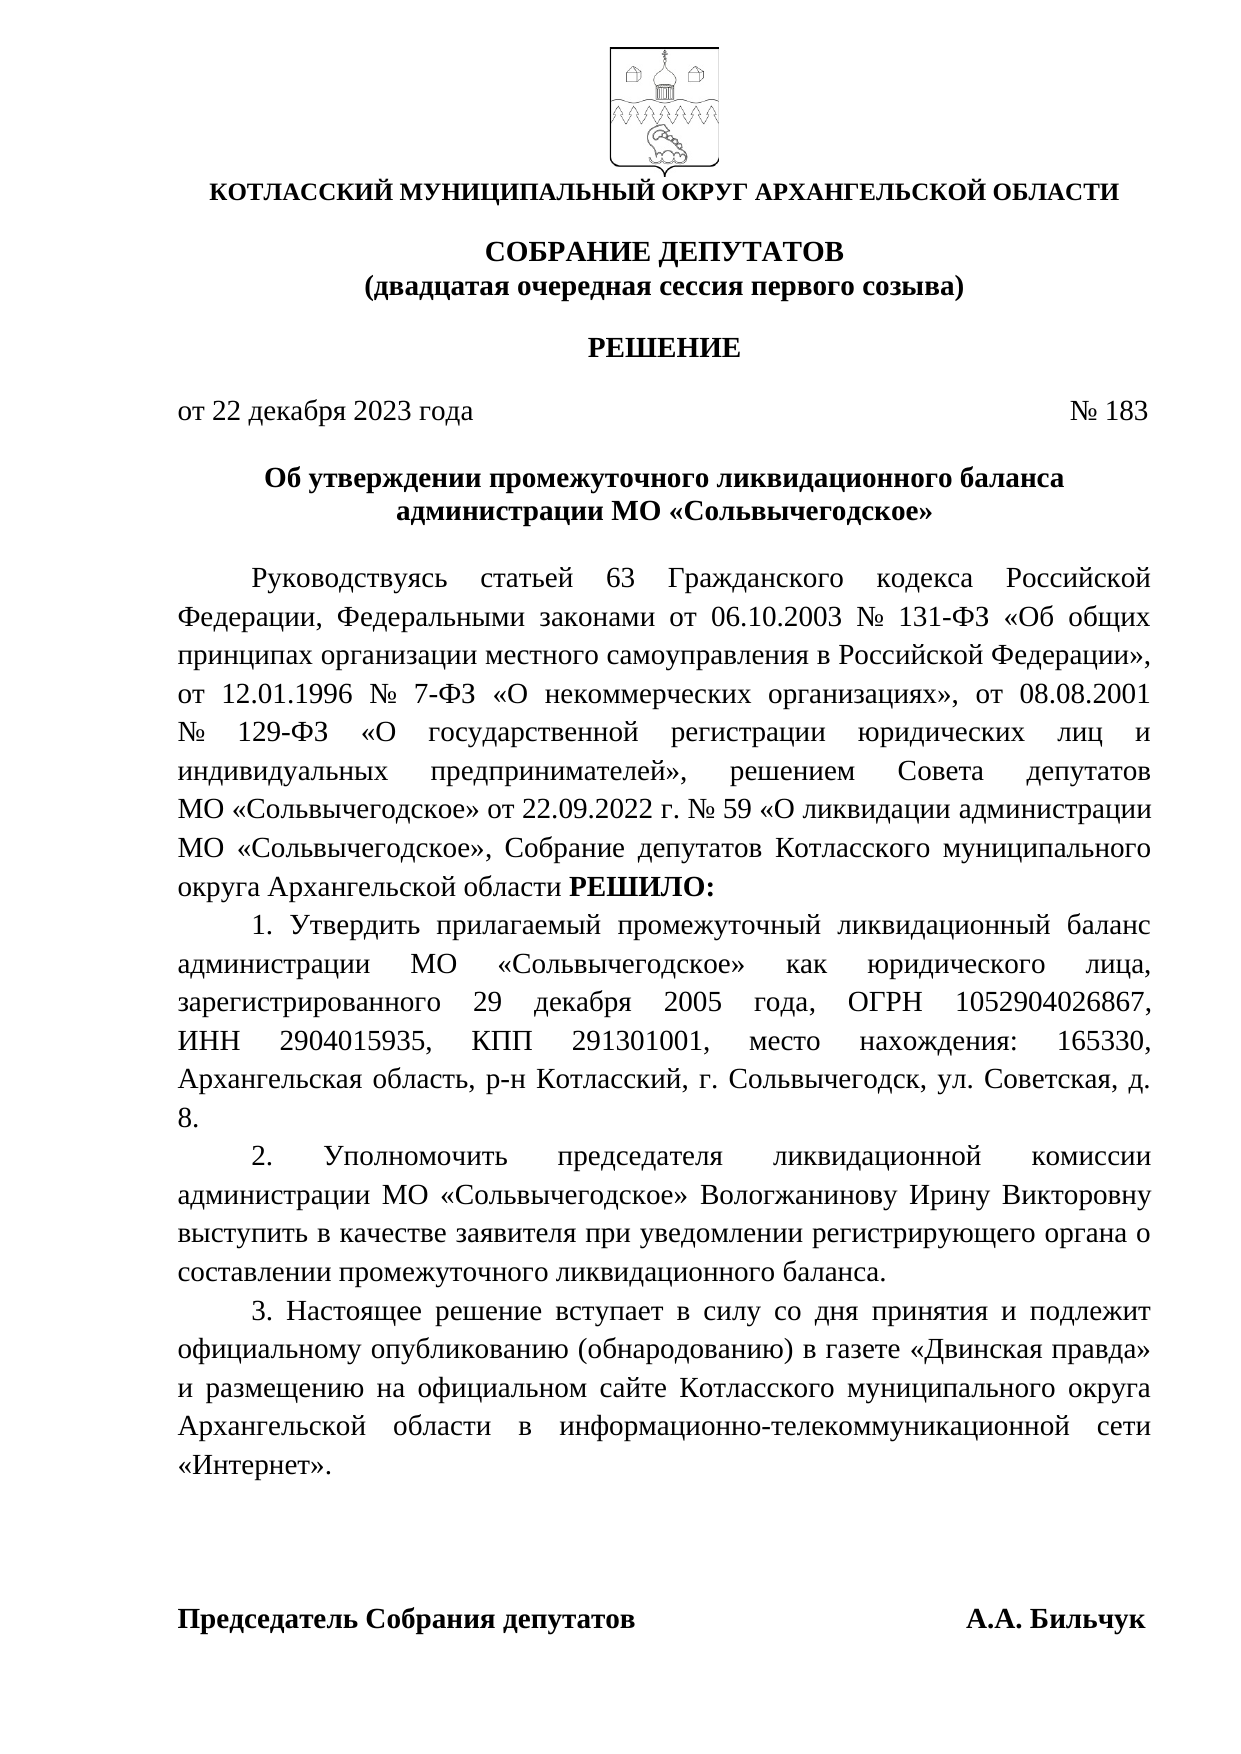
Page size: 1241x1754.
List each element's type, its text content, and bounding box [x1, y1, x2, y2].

picture [609, 47, 719, 177]
text Председатель Собрания депутатов А.А. Бильчук [177, 1601, 1152, 1634]
list 3. Настоящее решение вступает в силу со дня принятия и подлежит официальному опубликованию (обнародованию) в газете «Двинская правда» и размещению на официальном сайте Котласского муниципального округа Архангельской области в информационно-телекоммуникационной сети «Интернет». [177, 1293, 1152, 1480]
text Об утверждении промежуточного ликвидационного баланса администрации МО «Сольвычегодское» [177, 460, 1152, 527]
text КОТЛАССКИЙ МУНИЦИПАЛЬНЫЙ ОКРУГ АРХАНГЕЛЬСКОЙ ОБЛАСТИ [177, 177, 1152, 206]
text 1. Утвердить прилагаемый промежуточный ликвидационный баланс администрации МО «Сольвычегодское» как юридического лица, зарегистрированного 29 декабря 2005 года, ОГРН 1052904026867, ИНН 2904015935, КПП 291301001, место нахождения: 165330, Архангельская область, р-н Котласский, г. Сольвычегодск, ул. Советская, д. 8. [177, 907, 1152, 1133]
text от 22 декабря 2023 года № 183 [177, 393, 1152, 426]
text СОБРАНИЕ ДЕПУТАТОВ [177, 234, 1152, 268]
text (двадцатая очередная сессия первого созыва) [177, 268, 1152, 302]
text Руководствуясь статьей 63 Гражданского кодекса Российской Федерации, Федеральными законами от 06.10.2003 № 131-ФЗ «Об общих принципах организации местного самоуправления в Российской Федерации», от 12.01.1996 № 7-ФЗ «О некоммерческих организациях», от 08.08.2001 № 129-ФЗ «О государственной регистрации юридических лиц и индивидуальных предпринимателей», решением Совета депутатов МО «Сольвычегодское» от 22.09.2022 г. № 59 «О ликвидации администрации МО «Сольвычегодское», Собрание депутатов Котласского муниципального округа Архангельской области РЕШИЛО: [177, 560, 1152, 902]
text 2. Уполномочить председателя ликвидационной комиссии администрации МО «Сольвычегодское» Вологжанинову Ирину Викторовну выступить в качестве заявителя при уведомлении регистрирующего органа о составлении промежуточного ликвидационного баланса. [177, 1138, 1152, 1288]
text РЕШЕНИЕ [177, 330, 1152, 364]
